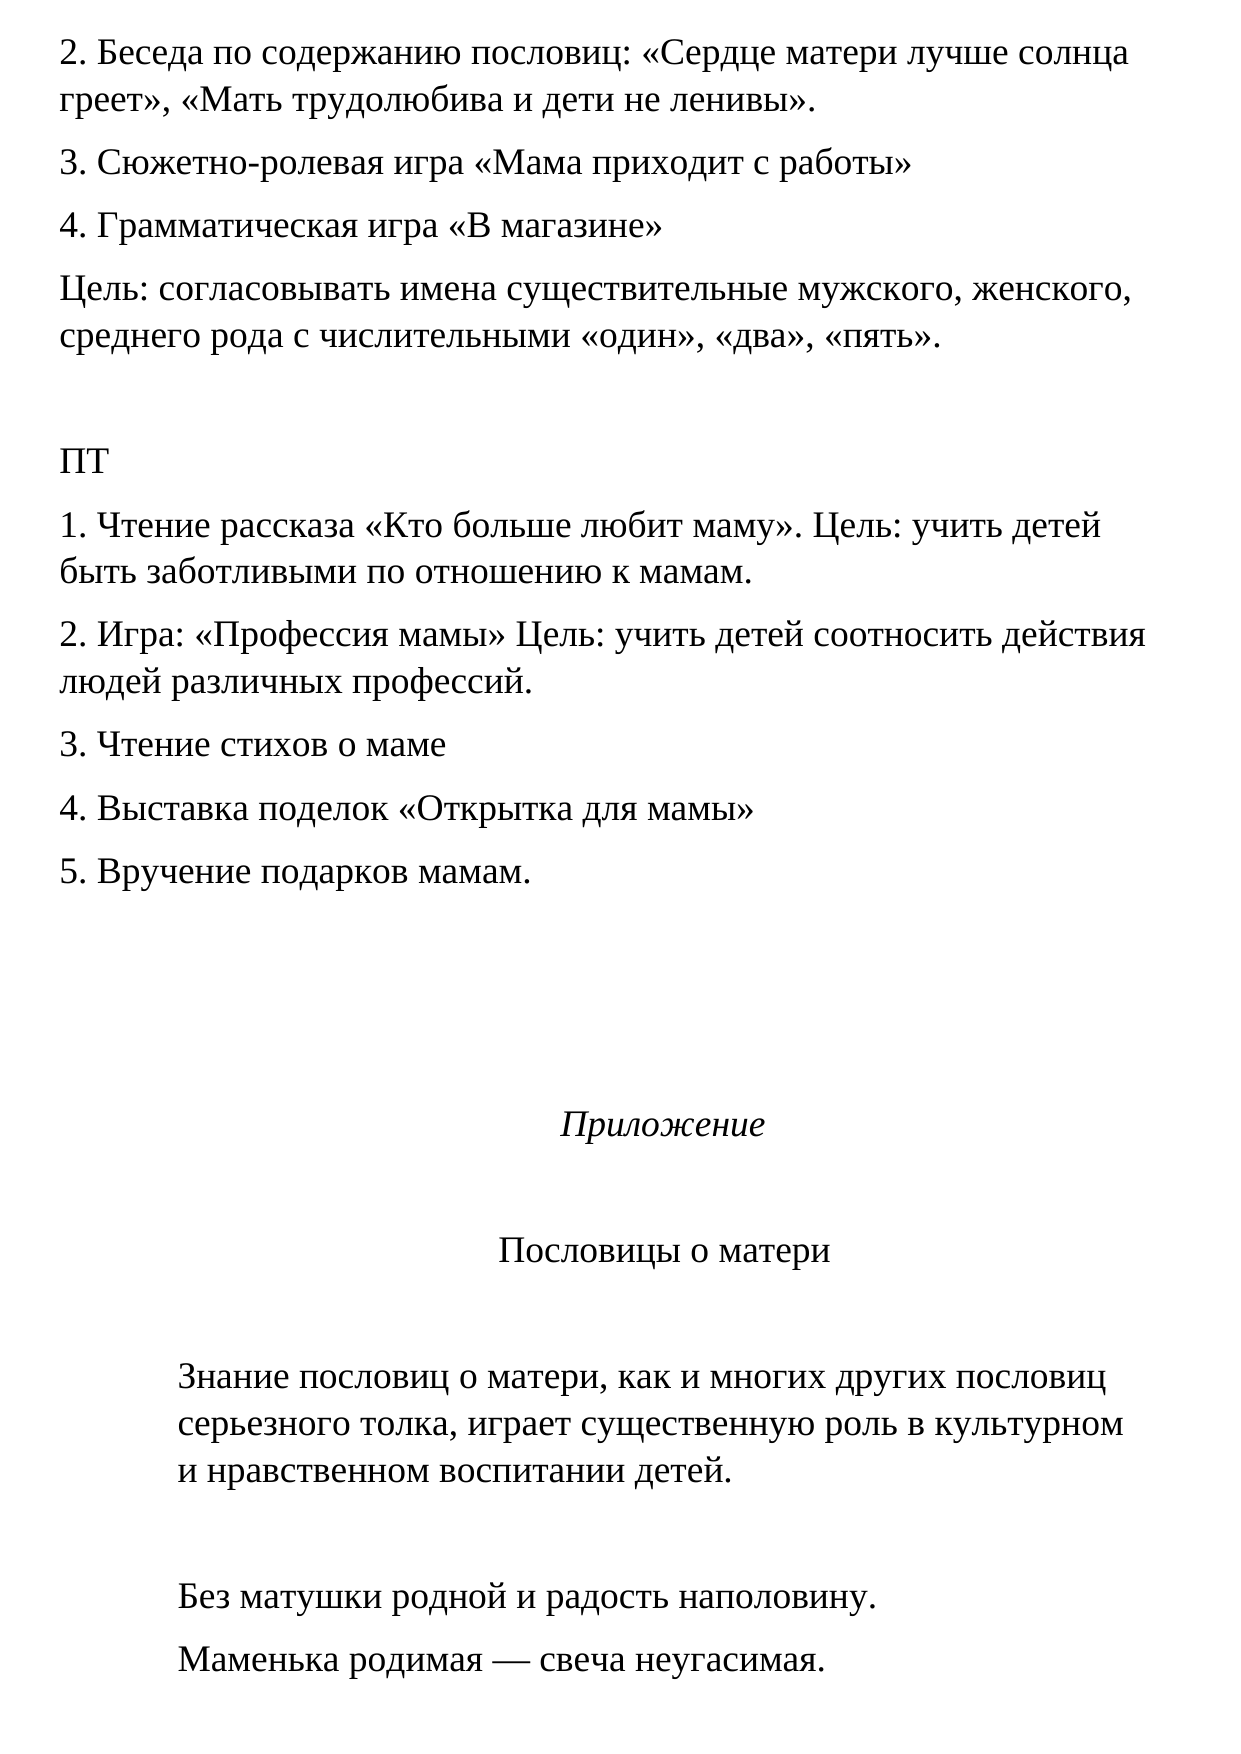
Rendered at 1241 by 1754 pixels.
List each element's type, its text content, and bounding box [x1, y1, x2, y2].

text Знание пословиц о матери, как и многих других пословиц серьезного толка, играет существенную роль в культурном и нравственном воспитании детей. [177, 1354, 1152, 1490]
text 1. Чтение рассказа «Кто больше любит маму». Цель: учить детей быть заботливыми по отношению к мамам. [59, 502, 1152, 592]
text 5. Вручение подарков мамам. [59, 848, 1152, 891]
text ПТ [59, 439, 1152, 482]
text 3. Чтение стихов о маме [59, 722, 1152, 765]
text Без матушки родной и радость наполовину. [177, 1573, 1152, 1617]
text 2. Беседа по содержанию пословиц: «Сердце матери лучше солнца греет», «Мать трудолюбива и дети не ленивы». [59, 29, 1152, 119]
text Приложение [177, 1101, 1152, 1144]
text 4. Выставка поделок «Открытка для мамы» [59, 785, 1152, 828]
text Цель: согласовывать имена существительные мужского, женского, среднего рода с числительными «один», «два», «пять». [59, 266, 1152, 356]
text 2. Игра: «Профессия мамы» Цель: учить детей соотносить действия людей различных профессий. [59, 612, 1152, 702]
text Пословицы о матери [177, 1227, 1152, 1271]
text 3. Сюжетно-ролевая игра «Мама приходит с работы» [59, 139, 1152, 182]
text Маменька родимая — свеча неугасимая. [177, 1637, 1152, 1680]
text 4. Грамматическая игра «В магазине» [59, 203, 1152, 246]
